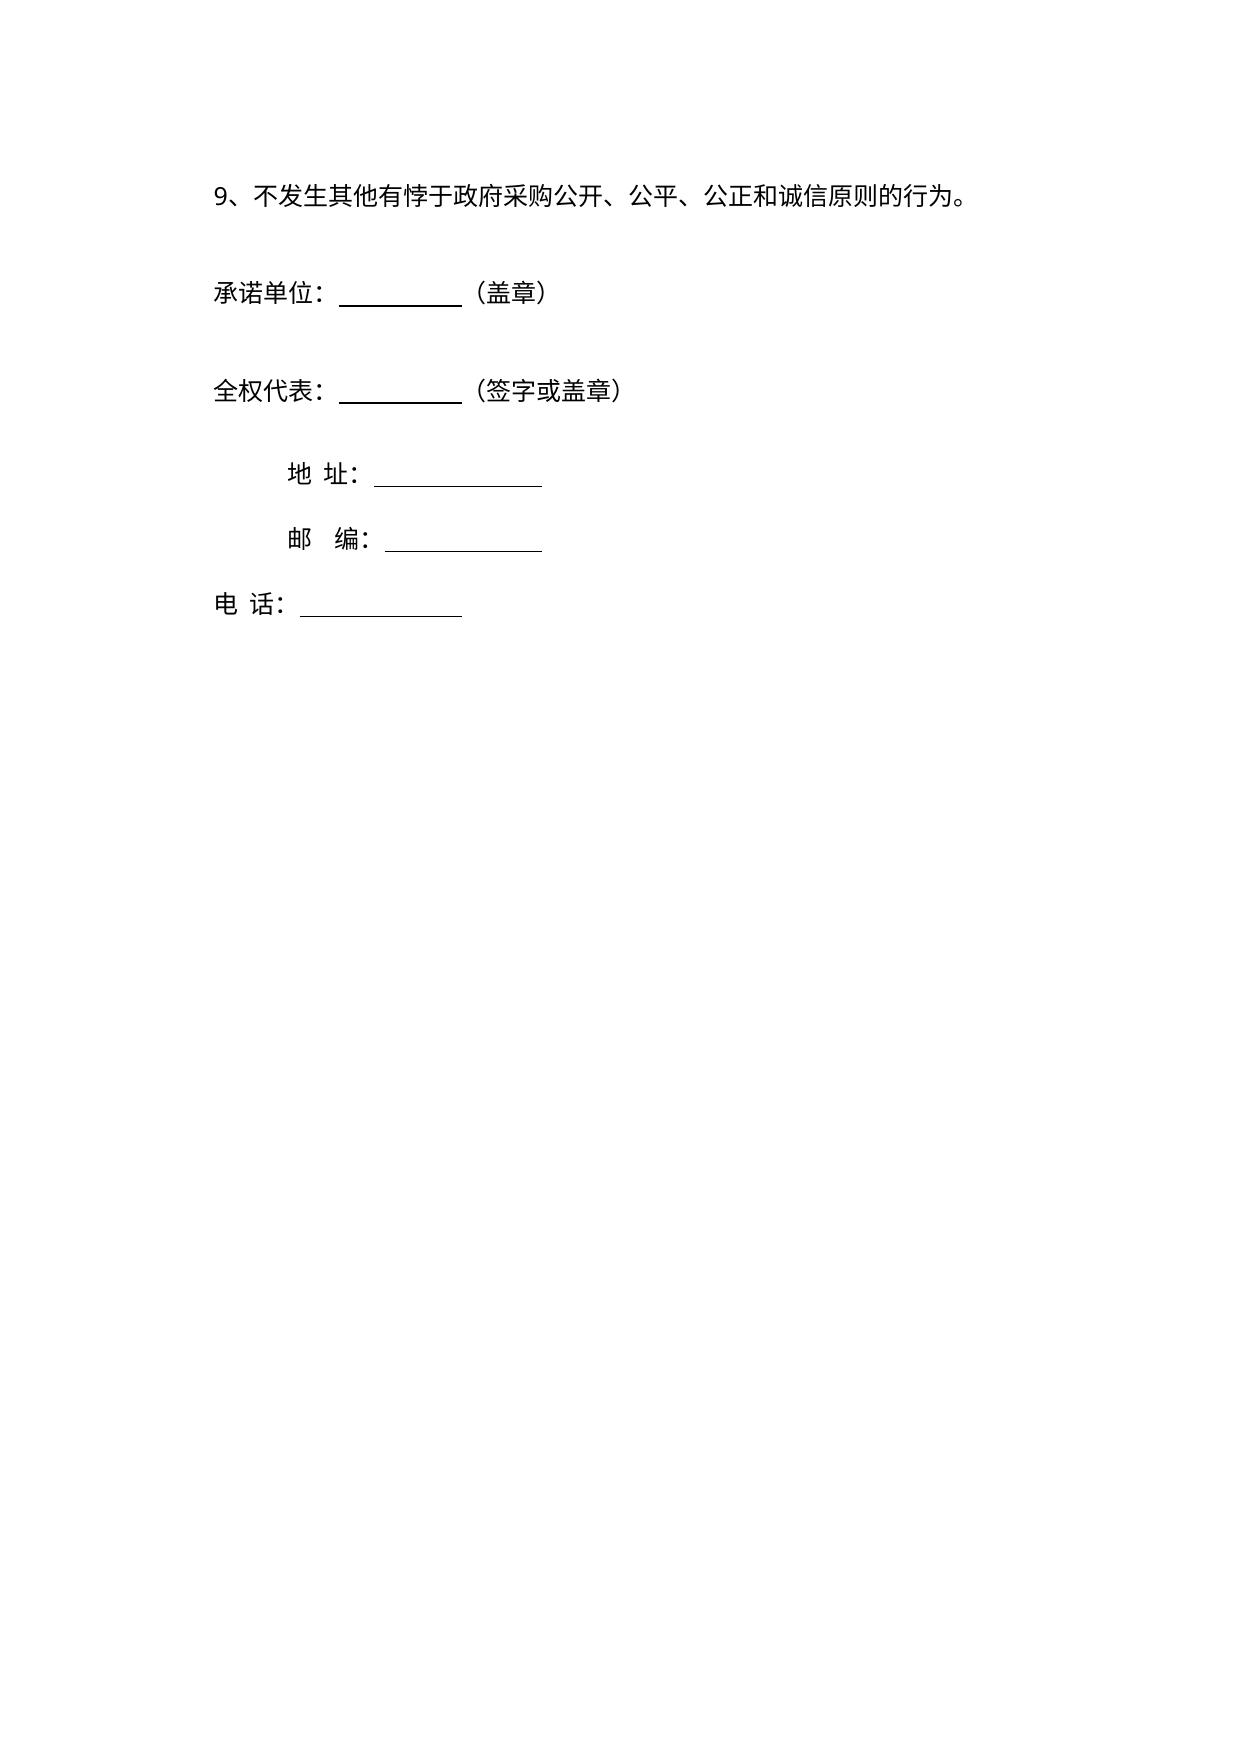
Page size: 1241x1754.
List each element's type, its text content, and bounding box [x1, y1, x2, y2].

text 地 址： [187, 440, 1053, 505]
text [187, 162, 1053, 422]
text 邮 编： 电 话： [187, 505, 1053, 635]
